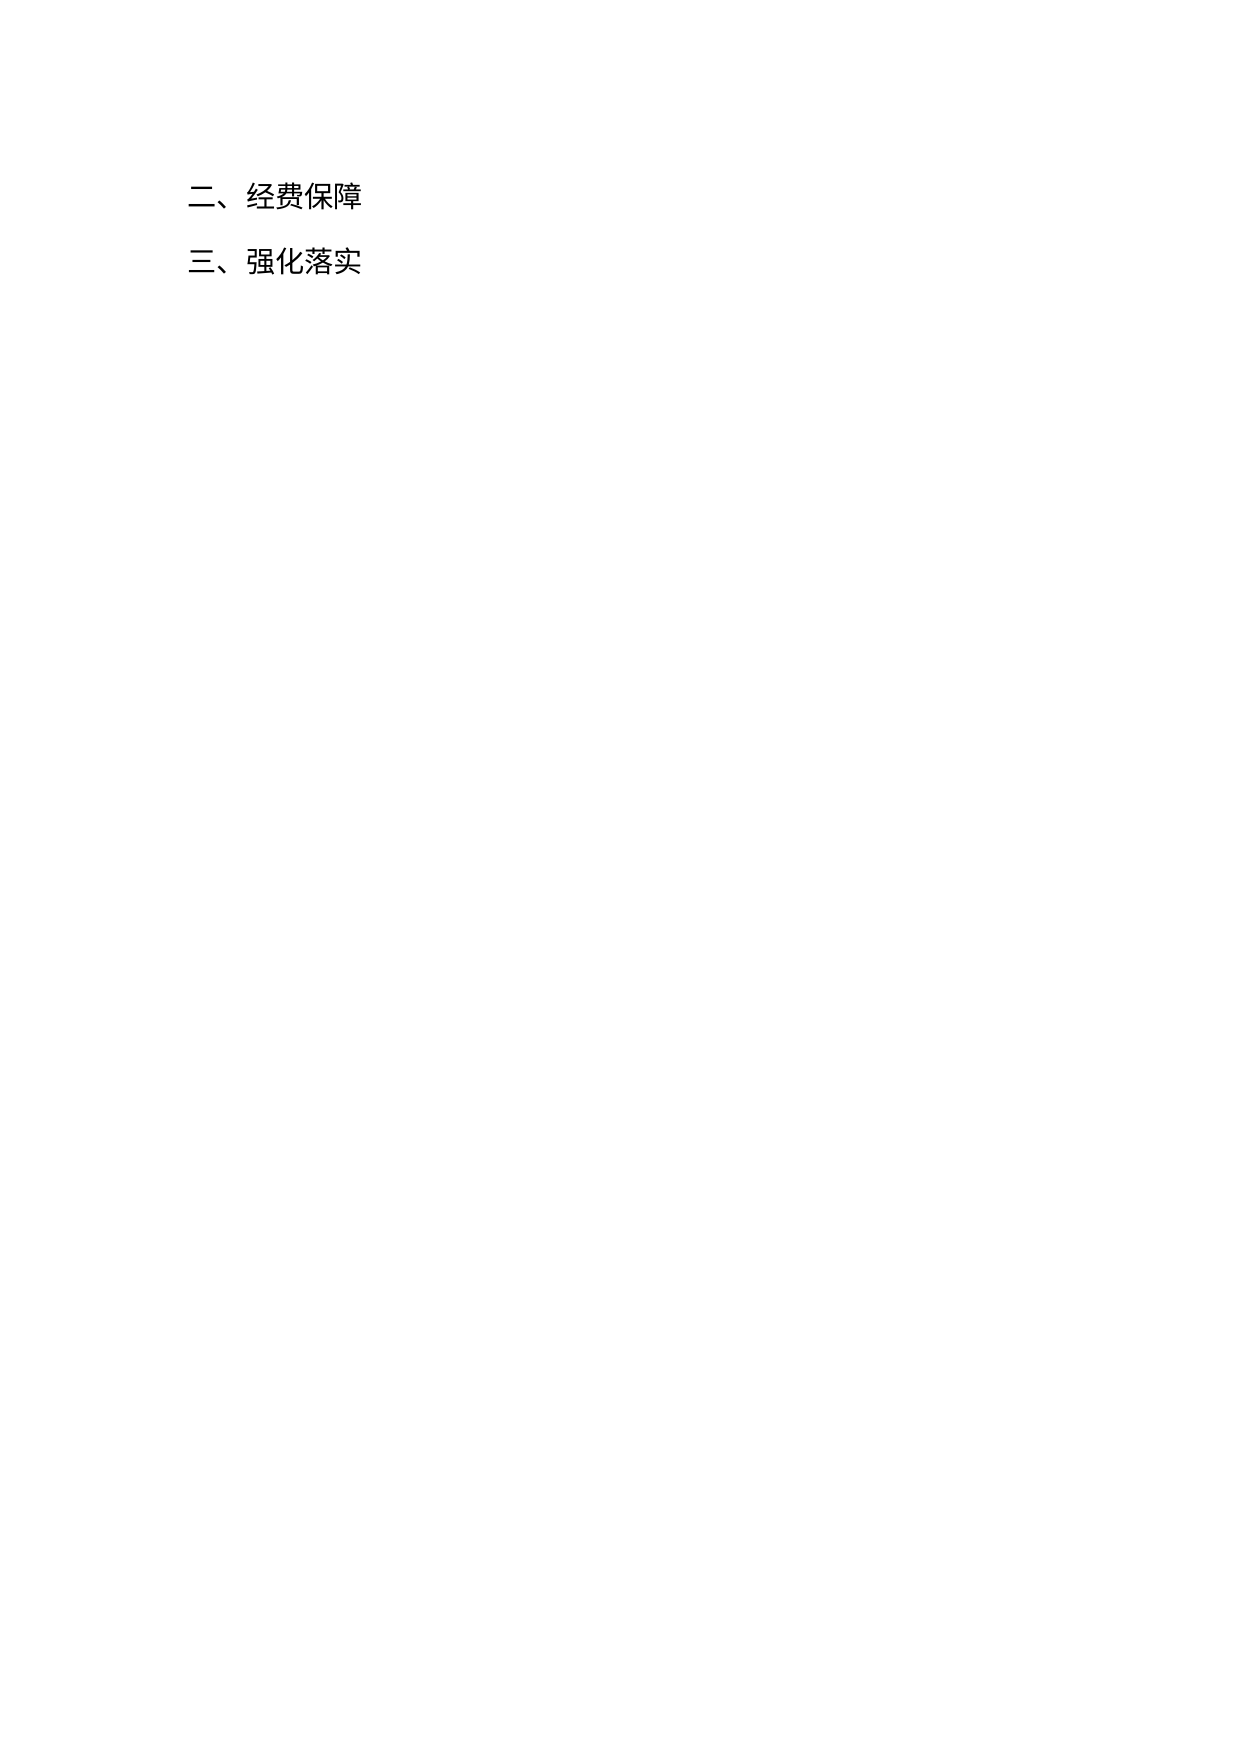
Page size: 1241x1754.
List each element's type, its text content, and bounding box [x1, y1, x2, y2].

text 二、经费保障 [187, 162, 1053, 227]
text 三、强化落实 [187, 227, 1053, 292]
